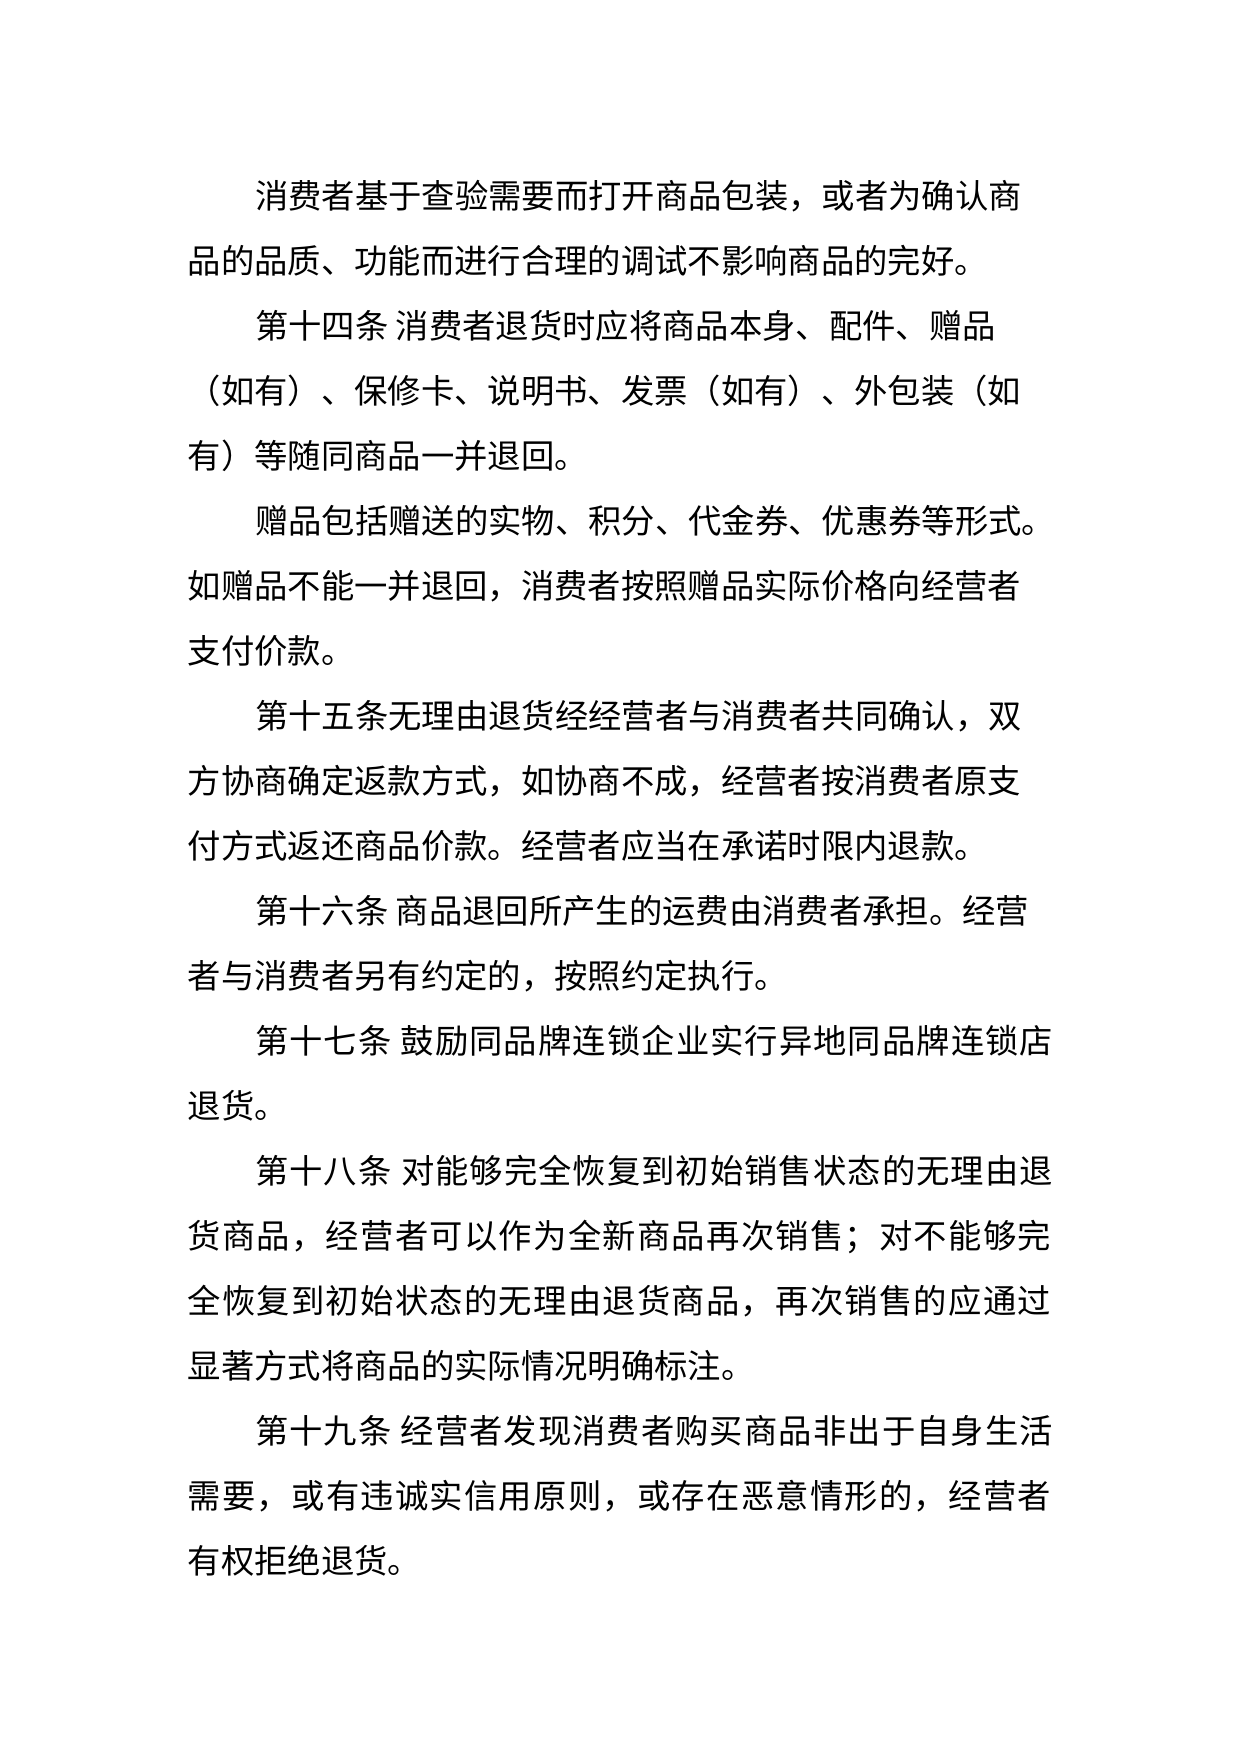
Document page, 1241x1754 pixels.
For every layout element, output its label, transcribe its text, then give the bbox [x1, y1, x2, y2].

text 消费者基于查验需要而打开商品包装，或者为确认商品的品质、功能而进行合理的调试不影响商品的完好。 [187, 162, 1053, 292]
text 第十九条 经营者发现消费者购买商品非出于自身生活需要，或有违诚实信用原则，或存在恶意情形的，经营者有权拒绝退货。 [187, 1397, 1053, 1592]
text 第十六条 商品退回所产生的运费由消费者承担。经营者与消费者另有约定的，按照约定执行。 [187, 877, 1053, 1007]
text 赠品包括赠送的实物、积分、代金券、优惠券等形式。如赠品不能一并退回，消费者按照赠品实际价格向经营者支付价款。 [187, 487, 1053, 682]
text 第十五条无理由退货经经营者与消费者共同确认，双方协商确定返款方式，如协商不成，经营者按消费者原支付方式返还商品价款。经营者应当在承诺时限内退款。 [187, 682, 1053, 877]
text 第十四条 消费者退货时应将商品本身、配件、赠品（如有）、保修卡、说明书、发票（如有）、外包装（如有）等随同商品一并退回。 [187, 292, 1053, 487]
text 第十八条 对能够完全恢复到初始销售状态的无理由退货商品，经营者可以作为全新商品再次销售；对不能够完全恢复到初始状态的无理由退货商品，再次销售的应通过显著方式将商品的实际情况明确标注。 [187, 1137, 1053, 1397]
text 第十七条 鼓励同品牌连锁企业实行异地同品牌连锁店退货。 [187, 1007, 1053, 1137]
